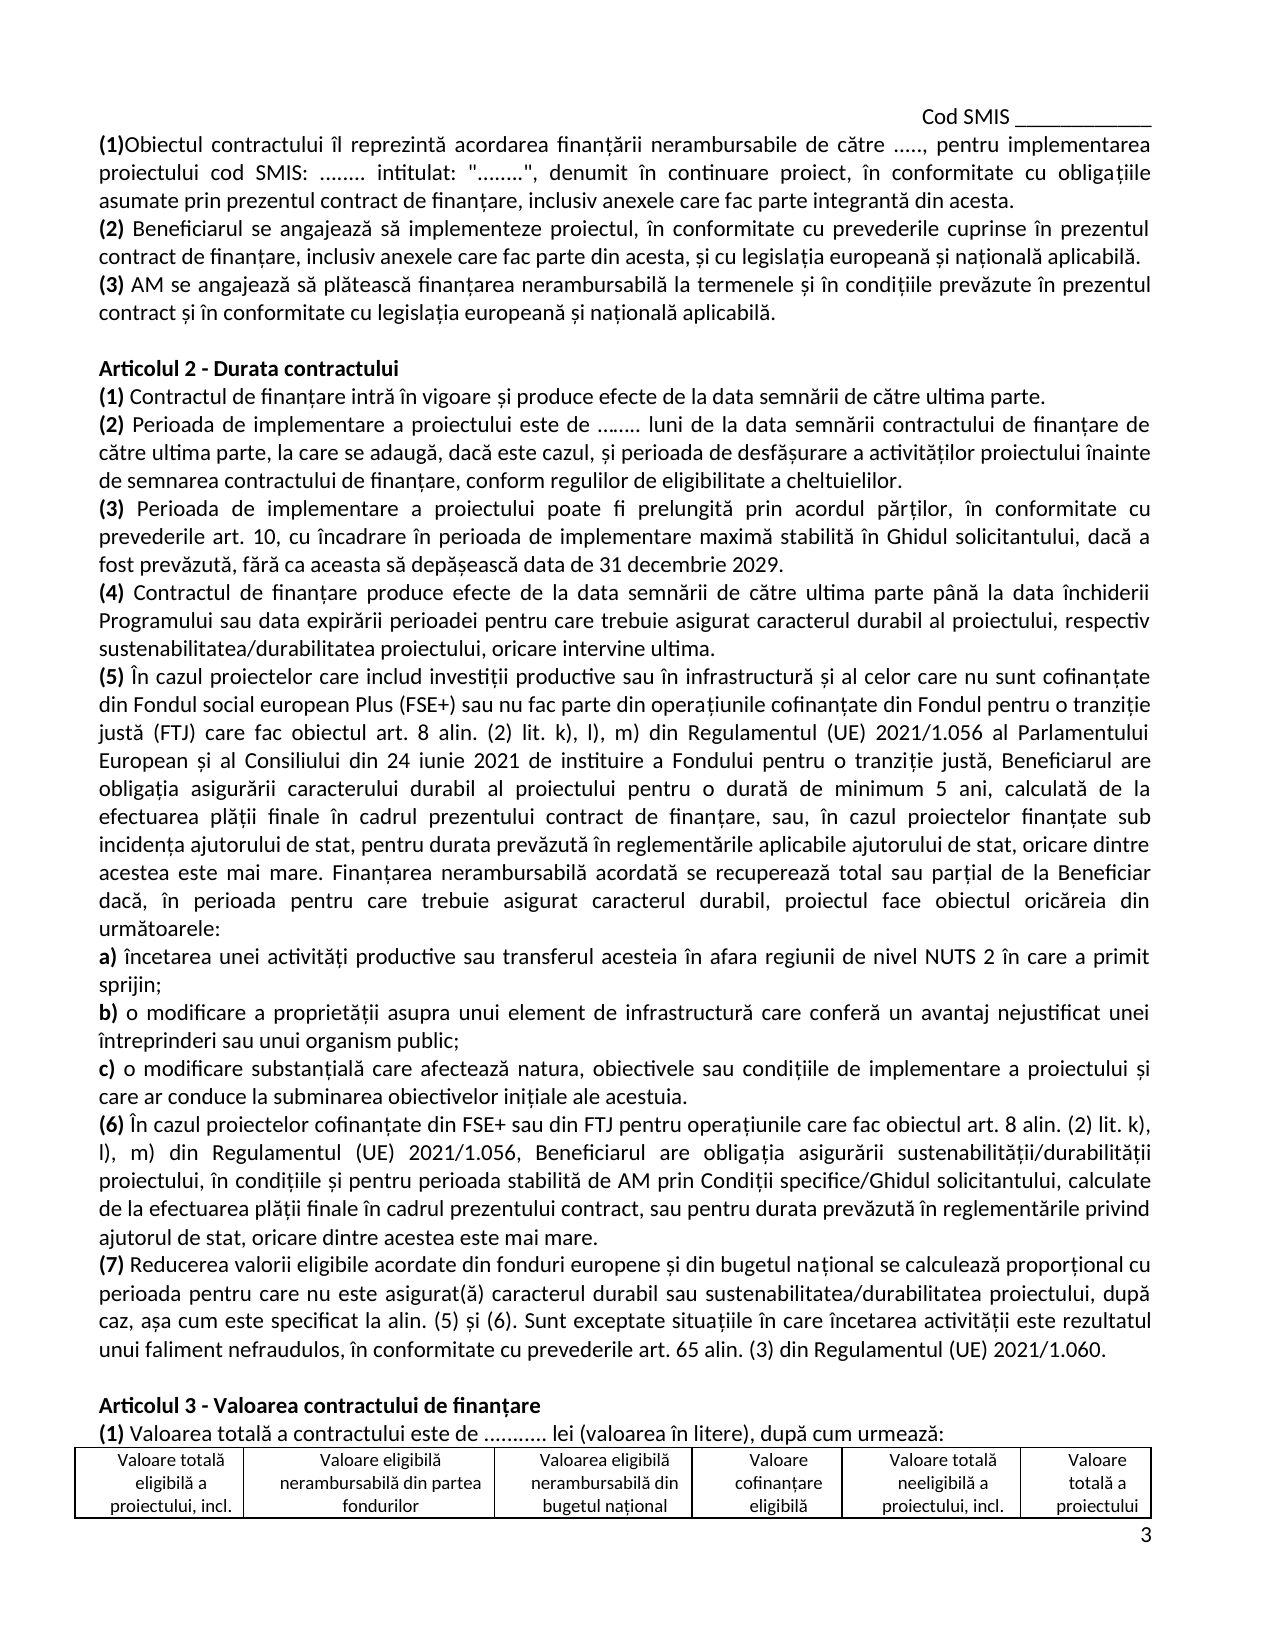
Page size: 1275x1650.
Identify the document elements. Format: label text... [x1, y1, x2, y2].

text a) încetarea unei activităţi productive sau transferul acesteia în afara regiunii de nivel NUTS 2 în care a primit sprijin; [98, 942, 1152, 998]
text Articolul 3 - Valoarea contractului de finanţare [98, 1391, 1152, 1419]
text (7) Reducerea valorii eligibile acordate din fonduri europene şi din bugetul naţional se calculează proporţional cu perioada pentru care nu este asigurat(ă) caracterul durabil sau sustenabilitatea/durabilitatea proiectului, după caz, aşa cum este specificat la alin. (5) şi (6). Sunt exceptate situaţiile în care încetarea activităţii este rezultatul unui faliment nefraudulos, în conformitate cu prevederile art. 65 alin. (3) din Regulamentul (UE) 2021/1.060. [98, 1251, 1152, 1363]
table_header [244, 1448, 494, 1517]
text c) o modificare substanţială care afectează natura, obiectivele sau condiţiile de implementare a proiectului şi care ar conduce la subminarea obiectivelor iniţiale ale acestuia. [98, 1054, 1152, 1111]
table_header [1021, 1448, 1150, 1517]
text Articolul 2 - Durata contractului [98, 354, 1152, 382]
text (4) Contractul de finanţare produce efecte de la data semnării de către ultima parte până la data închiderii Programului sau data expirării perioadei pentru care trebuie asigurat caracterul durabil al proiectului, respectiv sustenabilitatea/durabilitatea proiectului, oricare intervine ultima. [98, 578, 1152, 662]
text (5) În cazul proiectelor care includ investiţii productive sau în infrastructură şi al celor care nu sunt cofinanţate din Fondul social european Plus (FSE+) sau nu fac parte din operaţiunile cofinanţate din Fondul pentru o tranziţie justă (FTJ) care fac obiectul art. 8 alin. (2) lit. k), l), m) din Regulamentul (UE) 2021/1.056 al Parlamentului European şi al Consiliului din 24 iunie 2021 de instituire a Fondului pentru o tranziţie justă, Beneficiarul are obligaţia asigurării caracterului durabil al proiectului pentru o durată de minimum 5 ani, calculată de la efectuarea plăţii finale în cadrul prezentului contract de finanţare, sau, în cazul proiectelor finanţate sub incidenţa ajutorului de stat, pentru durata prevăzută în reglementările aplicabile ajutorului de stat, oricare dintre acestea este mai mare. Finanţarea nerambursabilă acordată se recuperează total sau parţial de la Beneficiar dacă, în perioada pentru care trebuie asigurat caracterul durabil, proiectul face obiectul oricăreia din următoarele: [98, 662, 1152, 942]
text (1) Valoarea totală a contractului este de ........... lei (valoarea în litere), după cum urmează: [98, 1419, 1152, 1447]
text (1) Contractul de finanțare intră în vigoare și produce efecte de la data semnării de către ultima parte. [98, 382, 1152, 410]
text (1)Obiectul contractului îl reprezintă acordarea finanţării nerambursabile de către ....., pentru implementarea proiectului cod SMIS: ........ intitulat: "........", denumit în continuare proiect, în conformitate cu obligaţiile asumate prin prezentul contract de finanţare, inclusiv anexele care fac parte integrantă din acesta. [98, 130, 1152, 214]
text (2) Perioada de implementare a proiectului este de …….. luni de la data semnării contractului de finanțare de către ultima parte, la care se adaugă, dacă este cazul, și perioada de desfășurare a activităților proiectului înainte de semnarea contractului de finanțare, conform regulilor de eligibilitate a cheltuielilor. [98, 410, 1152, 494]
text (3) AM se angajează să plătească finanţarea nerambursabilă la termenele şi în condiţiile prevăzute în prezentul contract şi în conformitate cu legislaţia europeană şi naţională aplicabilă. [98, 270, 1152, 326]
text (2) Beneficiarul se angajează să implementeze proiectul, în conformitate cu prevederile cuprinse în prezentul contract de finanţare, inclusiv anexele care fac parte din acesta, şi cu legislaţia europeană şi naţională aplicabilă. [98, 214, 1152, 270]
text (6) În cazul proiectelor cofinanţate din FSE+ sau din FTJ pentru operaţiunile care fac obiectul art. 8 alin. (2) lit. k), l), m) din Regulamentul (UE) 2021/1.056, Beneficiarul are obligaţia asigurării sustenabilităţii/durabilităţii proiectului, în condiţiile şi pentru perioada stabilită de AM prin Condiţii specifice/Ghidul solicitantului, calculate de la efectuarea plăţii finale în cadrul prezentului contract, sau pentru durata prevăzută în reglementările privind ajutorul de stat, oricare dintre acestea este mai mare. [98, 1111, 1152, 1251]
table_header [693, 1448, 841, 1517]
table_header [495, 1448, 691, 1517]
text (3) Perioada de implementare a proiectului poate fi prelungită prin acordul părţilor, în conformitate cu prevederile art. 10, cu încadrare în perioada de implementare maximă stabilită în Ghidul solicitantului, dacă a fost prevăzută, fără ca aceasta să depăşească data de 31 decembrie 2029. [98, 494, 1152, 578]
text b) o modificare a proprietăţii asupra unui element de infrastructură care conferă un avantaj nejustificat unei întreprinderi sau unui organism public; [98, 998, 1152, 1054]
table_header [843, 1448, 1020, 1517]
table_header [76, 1448, 243, 1517]
